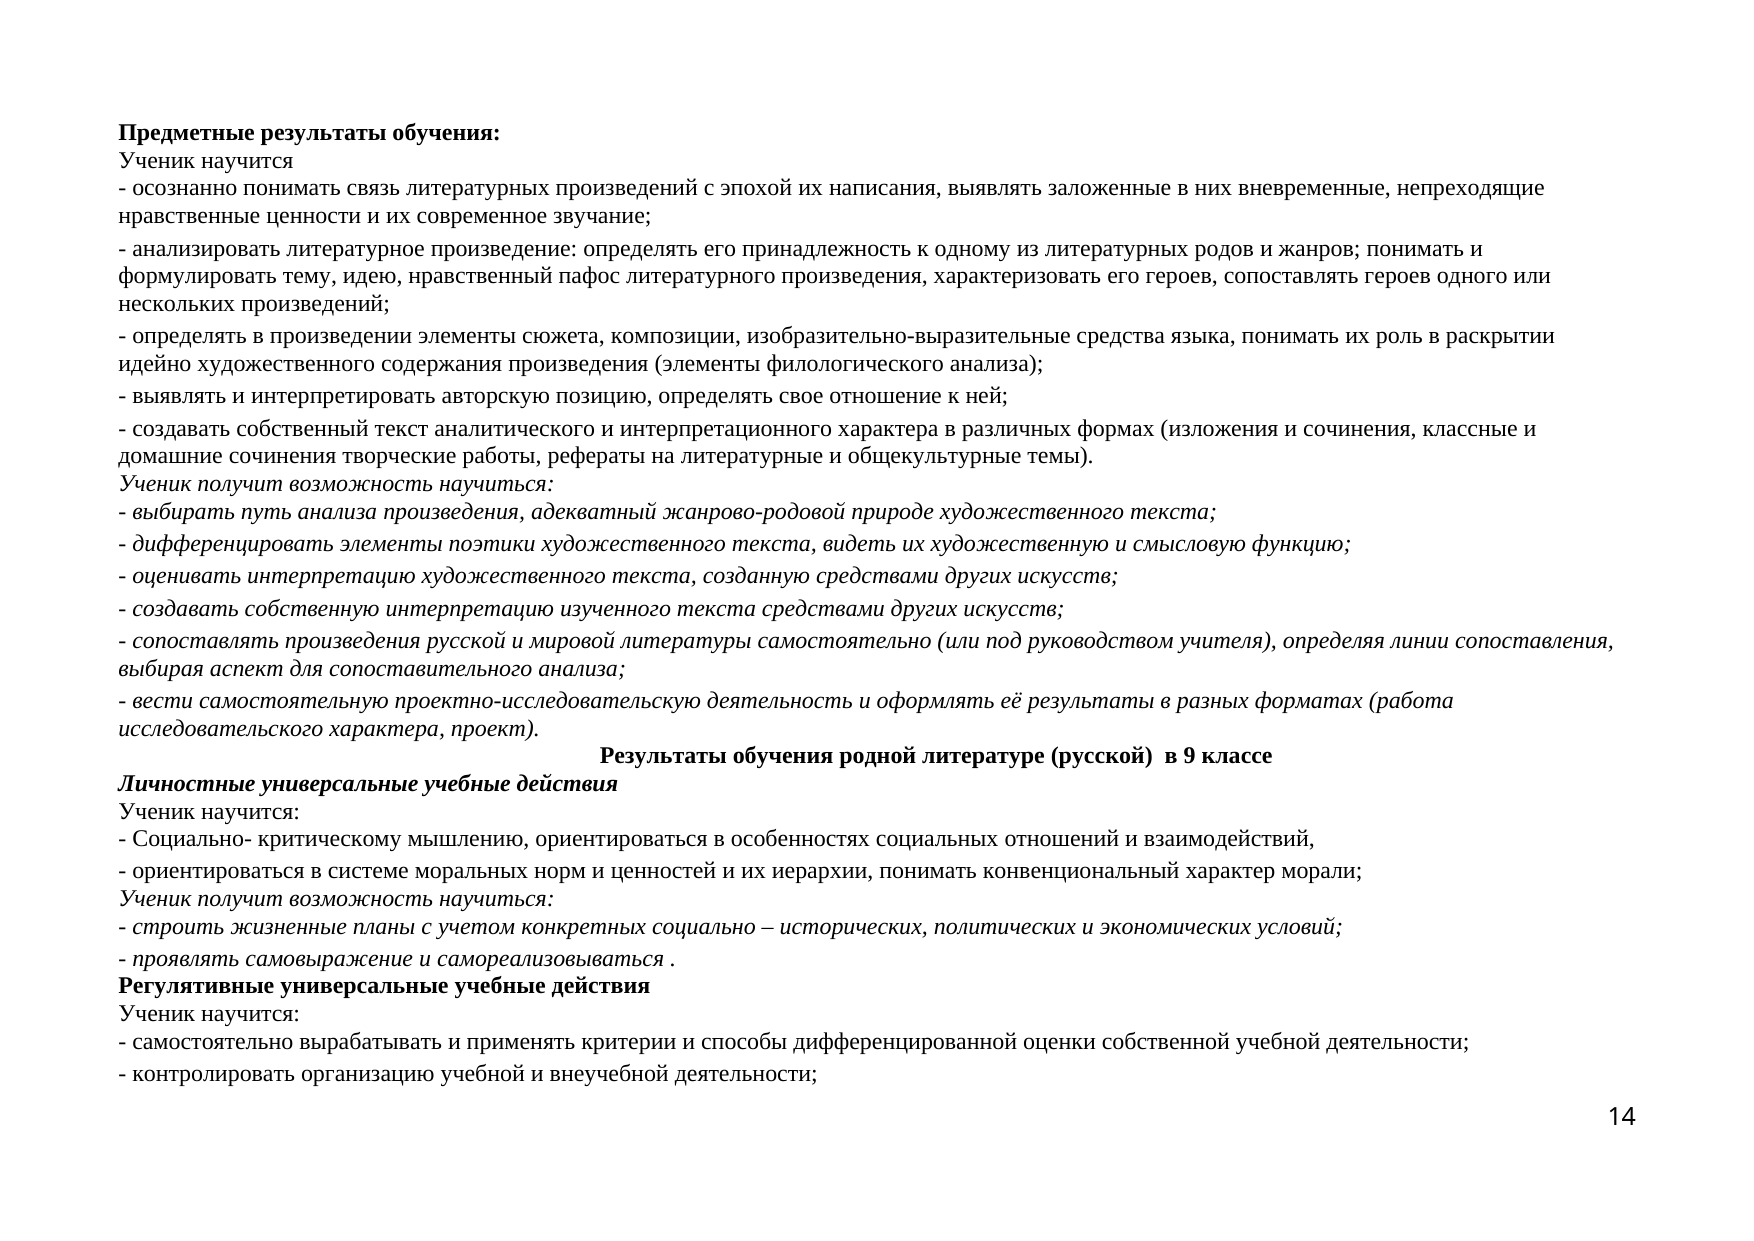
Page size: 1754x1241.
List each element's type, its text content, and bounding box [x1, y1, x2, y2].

text - строить жизненные планы с учетом конкретных социально – исторических, политических и экономических условий; [118, 912, 1636, 939]
text - ориентироваться в системе моральных норм и ценностей и их иерархии, понимать конвенциональный характер морали; [118, 856, 1636, 884]
text - контролировать организацию учебной и внеучебной деятельности; [118, 1059, 1636, 1087]
text - оценивать интерпретацию художественного текста, созданную средствами других искусств; [118, 561, 1636, 589]
text Регулятивные универсальные учебные действия [118, 971, 1636, 999]
text Ученик научится: [118, 797, 1636, 824]
text Предметные результаты обучения: [118, 118, 1636, 146]
text Личностные универсальные учебные действия [118, 769, 1636, 797]
text - проявлять самовыражение и самореализовываться . [118, 944, 1636, 971]
text Ученик научится: [118, 999, 1636, 1027]
text Ученик получит возможность научиться: [118, 884, 1636, 912]
list Результаты обучения родной литературе (русской) в 9 классе [231, 741, 1636, 769]
text - Социально- критическому мышлению, ориентироваться в особенностях социальных отношений и взаимодействий, [118, 824, 1636, 852]
text - создавать собственную интерпретацию изученного текста средствами других искусств; [118, 594, 1636, 621]
text - вести самостоятельную проектно-исследовательскую деятельность и оформлять её результаты в разных форматах (работа исследовательского характера, проект). [118, 686, 1636, 741]
text - осознанно понимать связь литературных произведений с эпохой их написания, выявлять заложенные в них вневременные, непреходящие нравственные ценности и их современное звучание; [118, 173, 1636, 229]
text - создавать собственный текст аналитического и интерпретационного характера в различных формах (изложения и сочинения, классные и домашние сочинения творческие работы, рефераты на литературные и общекультурные темы). [118, 414, 1636, 469]
text - определять в произведении элементы сюжета, композиции, изобразительно-выразительные средства языка, понимать их роль в раскрытии идейно художественного содержания произведения (элементы филологического анализа); [118, 321, 1636, 376]
text - сопоставлять произведения русской и мировой литературы самостоятельно (или под руководством учителя), определяя линии сопоставления, выбирая аспект для сопоставительного анализа; [118, 626, 1636, 681]
text - дифференцировать элементы поэтики художественного текста, видеть их художественную и смысловую функцию; [118, 529, 1636, 557]
text Ученик получит возможность научиться: [118, 469, 1636, 497]
text - выбирать путь анализа произведения, адекватный жанрово-родовой природе художественного текста; [118, 497, 1636, 524]
text - самостоятельно вырабатывать и применять критерии и способы дифференцированной оценки собственной учебной деятельности; [118, 1027, 1636, 1054]
text - выявлять и интерпретировать авторскую позицию, определять свое отношение к ней; [118, 381, 1636, 409]
text Ученик научится [118, 146, 1636, 173]
text - анализировать литературное произведение: определять его принадлежность к одному из литературных родов и жанров; понимать и формулировать тему, идею, нравственный пафос литературного произведения, характеризовать его героев, сопоставлять героев одного или нескольких произведений; [118, 233, 1636, 316]
